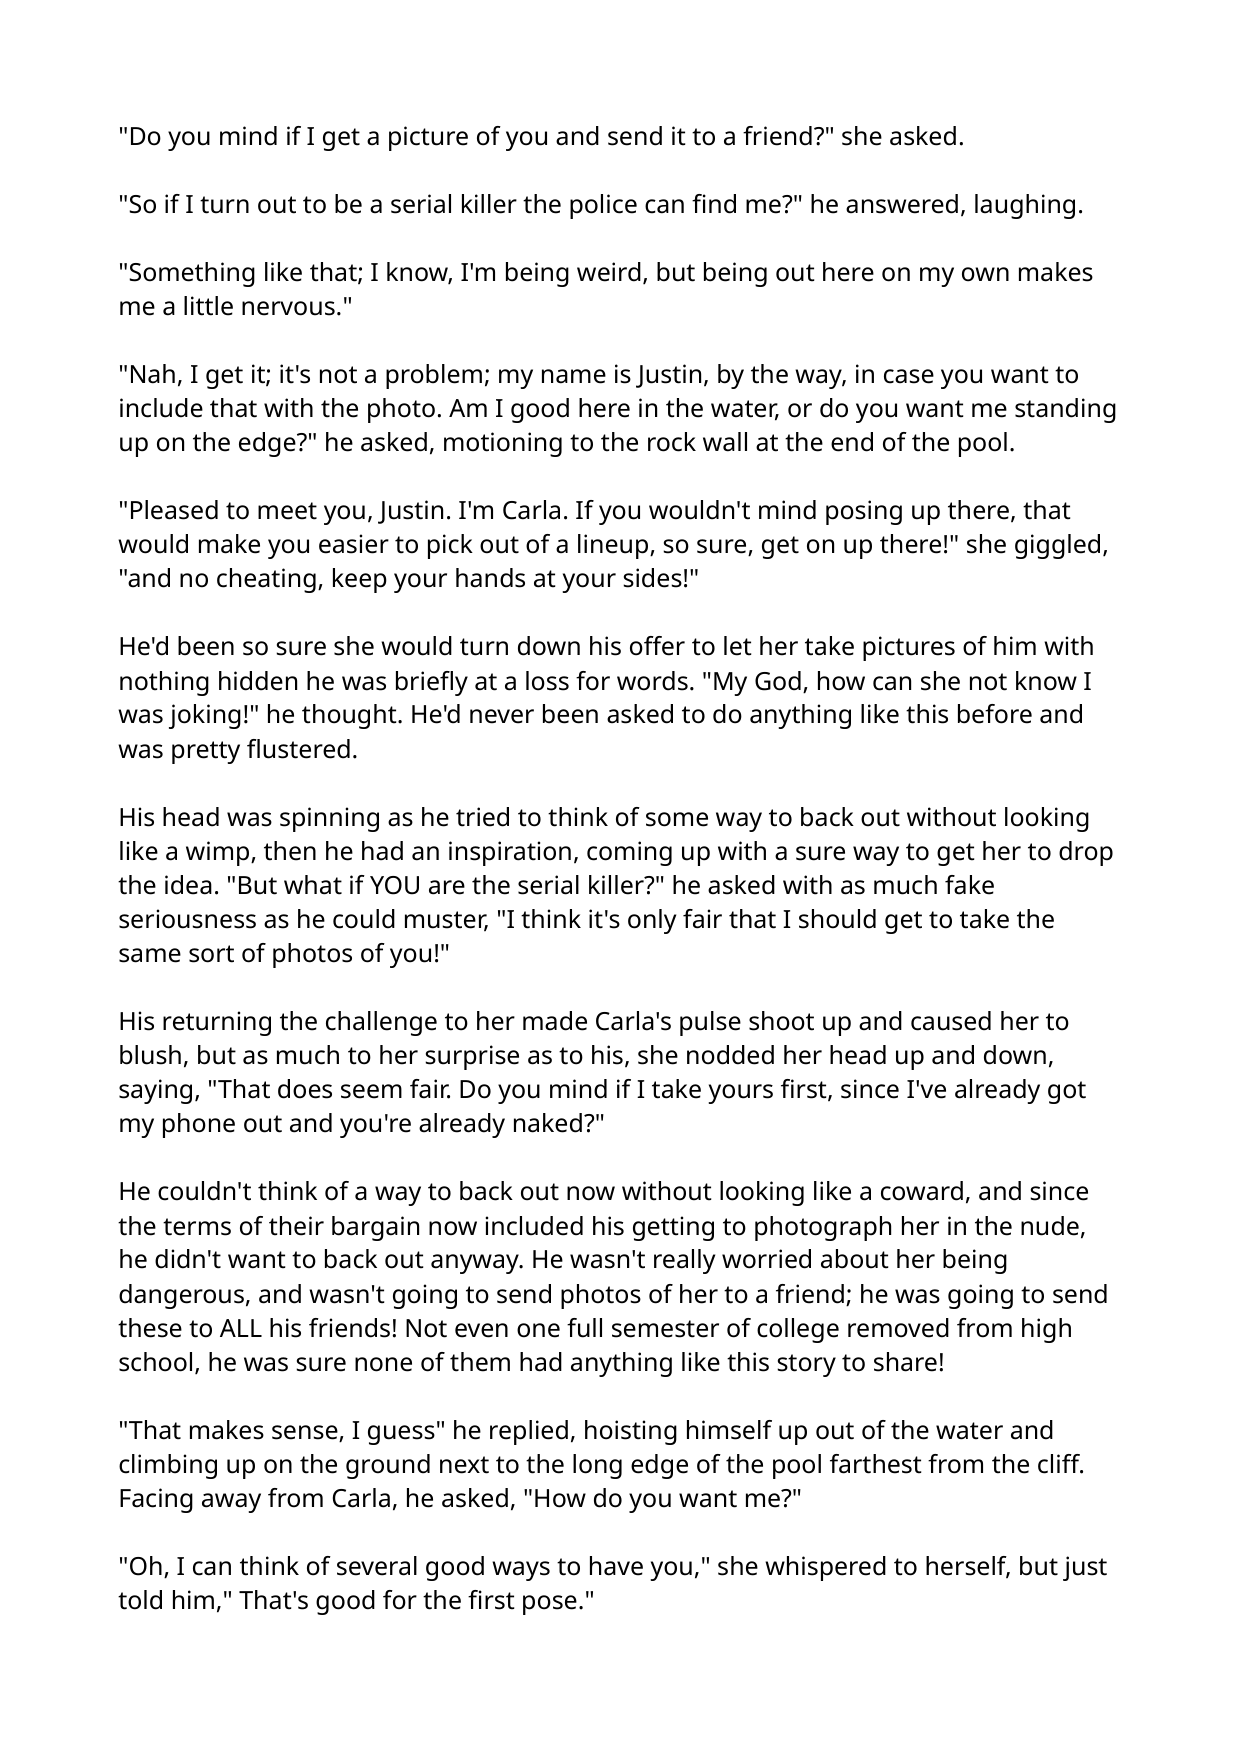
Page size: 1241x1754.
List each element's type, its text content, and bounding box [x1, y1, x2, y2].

text "Nah, I get it; it's not a problem; my name is Justin, by the way, in case you want to include that with the photo. Am I good here in the water, or do you want me standing up on the edge?" he asked, motioning to the rock wall at the end of the pool. [118, 357, 1122, 459]
text He couldn't think of a way to back out now without looking like a coward, and since the terms of their bargain now included his getting to photograph her in the nude, he didn't want to back out anyway. He wasn't really worried about her being dangerous, and wasn't going to send photos of her to a friend; he was going to send these to ALL his friends! Not even one full semester of college removed from high school, he was sure none of them had anything like this story to share! [118, 1174, 1122, 1378]
text "Oh, I can think of several good ways to have you," she whispered to herself, but just told him," That's good for the first pose." [118, 1549, 1122, 1617]
text "Do you mind if I get a picture of you and send it to a friend?" she asked. [118, 118, 1122, 152]
text He'd been so sure she would turn down his offer to let her take pictures of him with nothing hidden he was briefly at a loss for words. "My God, how can she not know I was joking!" he thought. He'd never been asked to do anything like this before and was pretty flustered. [118, 629, 1122, 765]
text "Pleased to meet you, Justin. I'm Carla. If you wouldn't mind posing up there, that would make you easier to pick out of a lineup, so sure, get on up there!" she giggled, "and no cheating, keep your hands at your sides!" [118, 493, 1122, 595]
text "That makes sense, I guess" he replied, hoisting himself up out of the water and climbing up on the ground next to the long edge of the pool farthest from the cliff. Facing away from Carla, he asked, "How do you want me?" [118, 1412, 1122, 1515]
text His head was spinning as he tried to think of some way to back out without looking like a wimp, then he had an inspiration, coming up with a sure way to get her to drop the idea. "But what if YOU are the serial killer?" he asked with as much fake seriousness as he could muster, "I think it's only fair that I should get to take the same sort of photos of you!" [118, 799, 1122, 970]
text "Something like that; I know, I'm being weird, but being out here on my own makes me a little nervous." [118, 254, 1122, 322]
text His returning the challenge to her made Carla's pulse shoot up and caused her to blush, but as much to her surprise as to his, she nodded her head up and down, saying, "That does seem fair. Do you mind if I take yours first, since I've already got my phone out and you're already naked?" [118, 1004, 1122, 1140]
text "So if I turn out to be a serial killer the police can find me?" he answered, laughing. [118, 186, 1122, 220]
